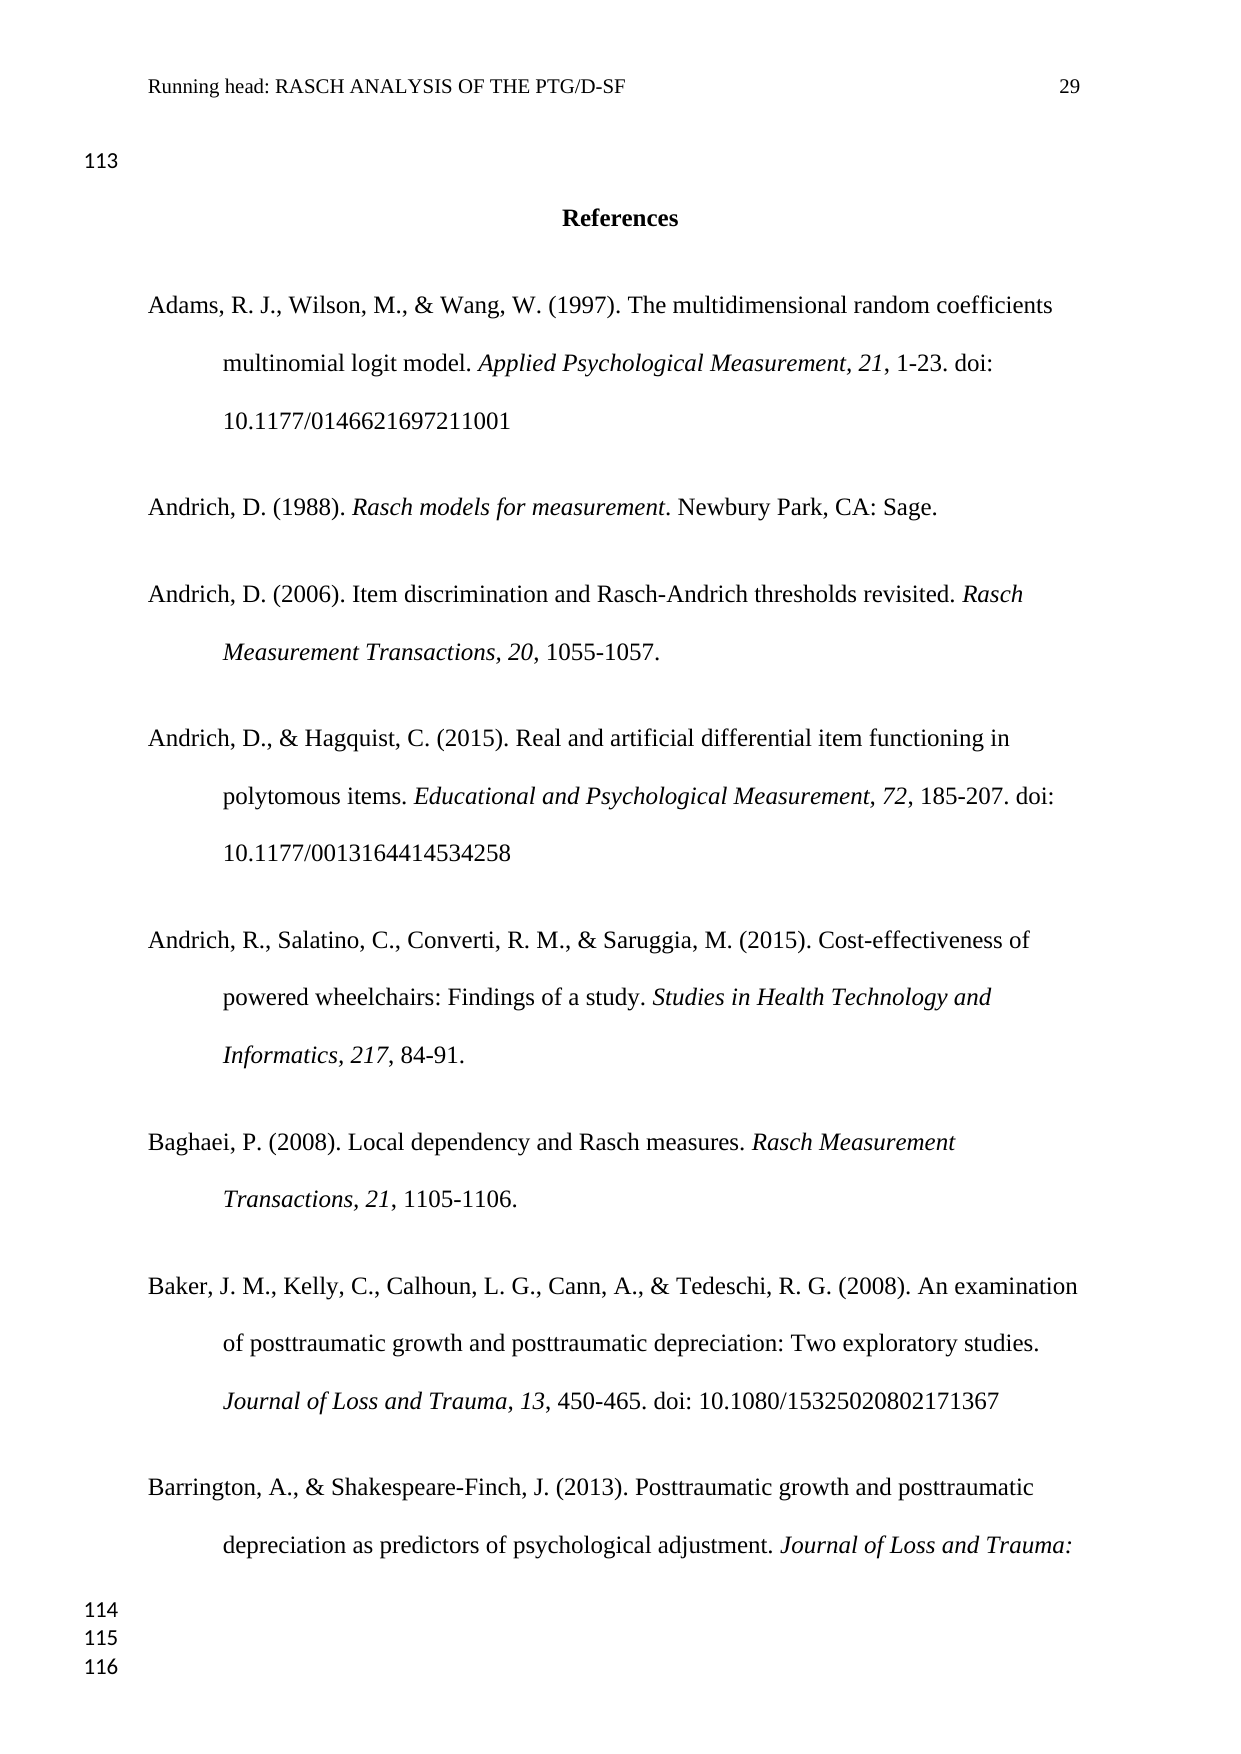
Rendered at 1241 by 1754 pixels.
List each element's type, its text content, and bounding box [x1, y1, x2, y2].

subtitle Andrich, D., & Hagquist, C. (2015). Real and artificial differential item functioning in polytomous items. Educational and Psychological Measurement, 72, 185-207. doi: 10.1177/0013164414534258 [148, 723, 1093, 867]
subtitle Andrich, D. (1988). Rasch models for measurement. Newbury Park, CA: Sage. [148, 492, 1093, 521]
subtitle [148, 1472, 1093, 1559]
subtitle Adams, R. J., Wilson, M., & Wang, W. (1997). The multidimensional random coefficients multinomial logit model. Applied Psychological Measurement, 21, 1-23. doi: 10.1177/0146621697211001 [148, 290, 1093, 434]
subtitle References [148, 203, 1093, 232]
subtitle Andrich, R., Salatino, C., Converti, R. M., & Saruggia, M. (2015). Cost-effectiveness of powered wheelchairs: Findings of a study. Studies in Health Technology and Informatics, 217, 84-91. [148, 925, 1093, 1069]
subtitle Baghaei, P. (2008). Local dependency and Rasch measures. Rasch Measurement Transactions, 21, 1105-1106. [148, 1127, 1093, 1213]
subtitle Andrich, D. (2006). Item discrimination and Rasch-Andrich thresholds revisited. Rasch Measurement Transactions, 20, 1055-1057. [148, 579, 1093, 665]
subtitle Baker, J. M., Kelly, C., Calhoun, L. G., Cann, A., & Tedeschi, R. G. (2008). An examination of posttraumatic growth and posttraumatic depreciation: Two exploratory studies. Journal of Loss and Trauma, 13, 450-465. doi: 10.1080/15325020802171367 [148, 1271, 1093, 1414]
